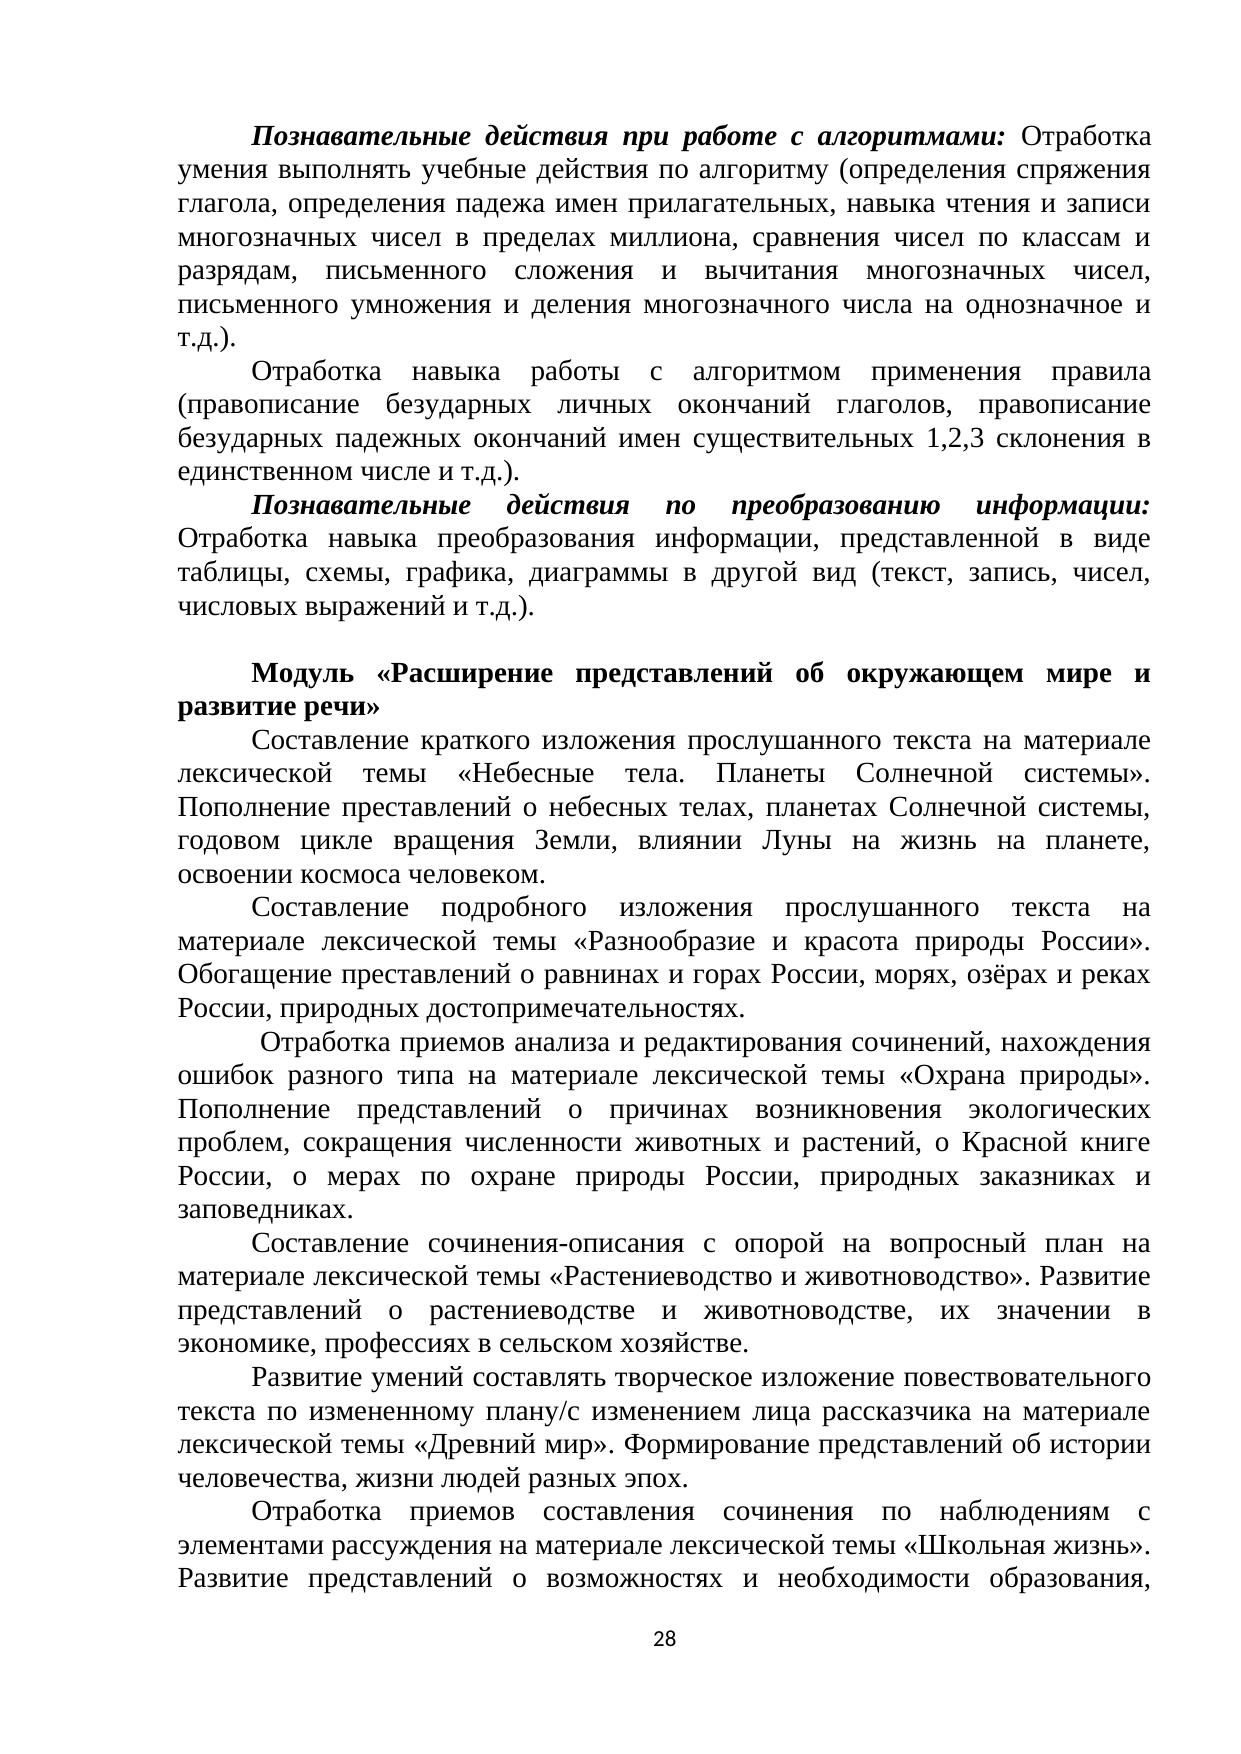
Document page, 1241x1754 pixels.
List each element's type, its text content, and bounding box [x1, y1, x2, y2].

text Составление сочинения-описания с опорой на вопросный план на материале лексической темы «Растениеводство и животноводство». Развитие представлений о растениеводстве и животноводстве, их значении в экономике, профессиях в сельском хозяйстве. [177, 1225, 1152, 1359]
text Отработка навыка работы с алгоритмом применения правила (правописание безударных личных окончаний глаголов, правописание безударных падежных окончаний имен существительных 1,2,3 склонения в единственном числе и т.д.). [177, 353, 1152, 487]
text Составление краткого изложения прослушанного текста на материале лексической темы «Небесные тела. Планеты Солнечной системы». Пополнение преставлений о небесных телах, планетах Солнечной системы, годовом цикле вращения Земли, влиянии Луны на жизнь на планете, освоении космоса человеком. [177, 722, 1152, 889]
text Познавательные действия при работе с алгоритмами: Отработка умения выполнять учебные действия по алгоритму (определения спряжения глагола, определения падежа имен прилагательных, навыка чтения и записи многозначных чисел в пределах миллиона, сравнения чисел по классам и разрядам, письменного сложения и вычитания многозначных чисел, письменного умножения и деления многозначного числа на однозначное и т.д.). [177, 118, 1152, 353]
text Отработка приемов анализа и редактирования сочинений, нахождения ошибок разного типа на материале лексической темы «Охрана природы». Пополнение представлений о причинах возникновения экологических проблем, сокращения численности животных и растений, о Красной книге России, о мерах по охране природы России, природных заказниках и заповедниках. [177, 1024, 1152, 1225]
text Развитие умений составлять творческое изложение повествовательного текста по измененному плану/с изменением лица рассказчика на материале лексической темы «Древний мир». Формирование представлений об истории человечества, жизни людей разных эпох. [177, 1359, 1152, 1493]
text Познавательные действия по преобразованию информации: Отработка навыка преобразования информации, представленной в виде таблицы, схемы, графика, диаграммы в другой вид (текст, запись, чисел, числовых выражений и т.д.). [177, 487, 1152, 621]
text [177, 1493, 1152, 1594]
text Модуль «Расширение представлений об окружающем мире и развитие речи» [177, 655, 1152, 722]
text Составление подробного изложения прослушанного текста на материале лексической темы «Разнообразие и красота природы России». Обогащение преставлений о равнинах и горах России, морях, озёрах и реках России, природных достопримечательностях. [177, 889, 1152, 1024]
